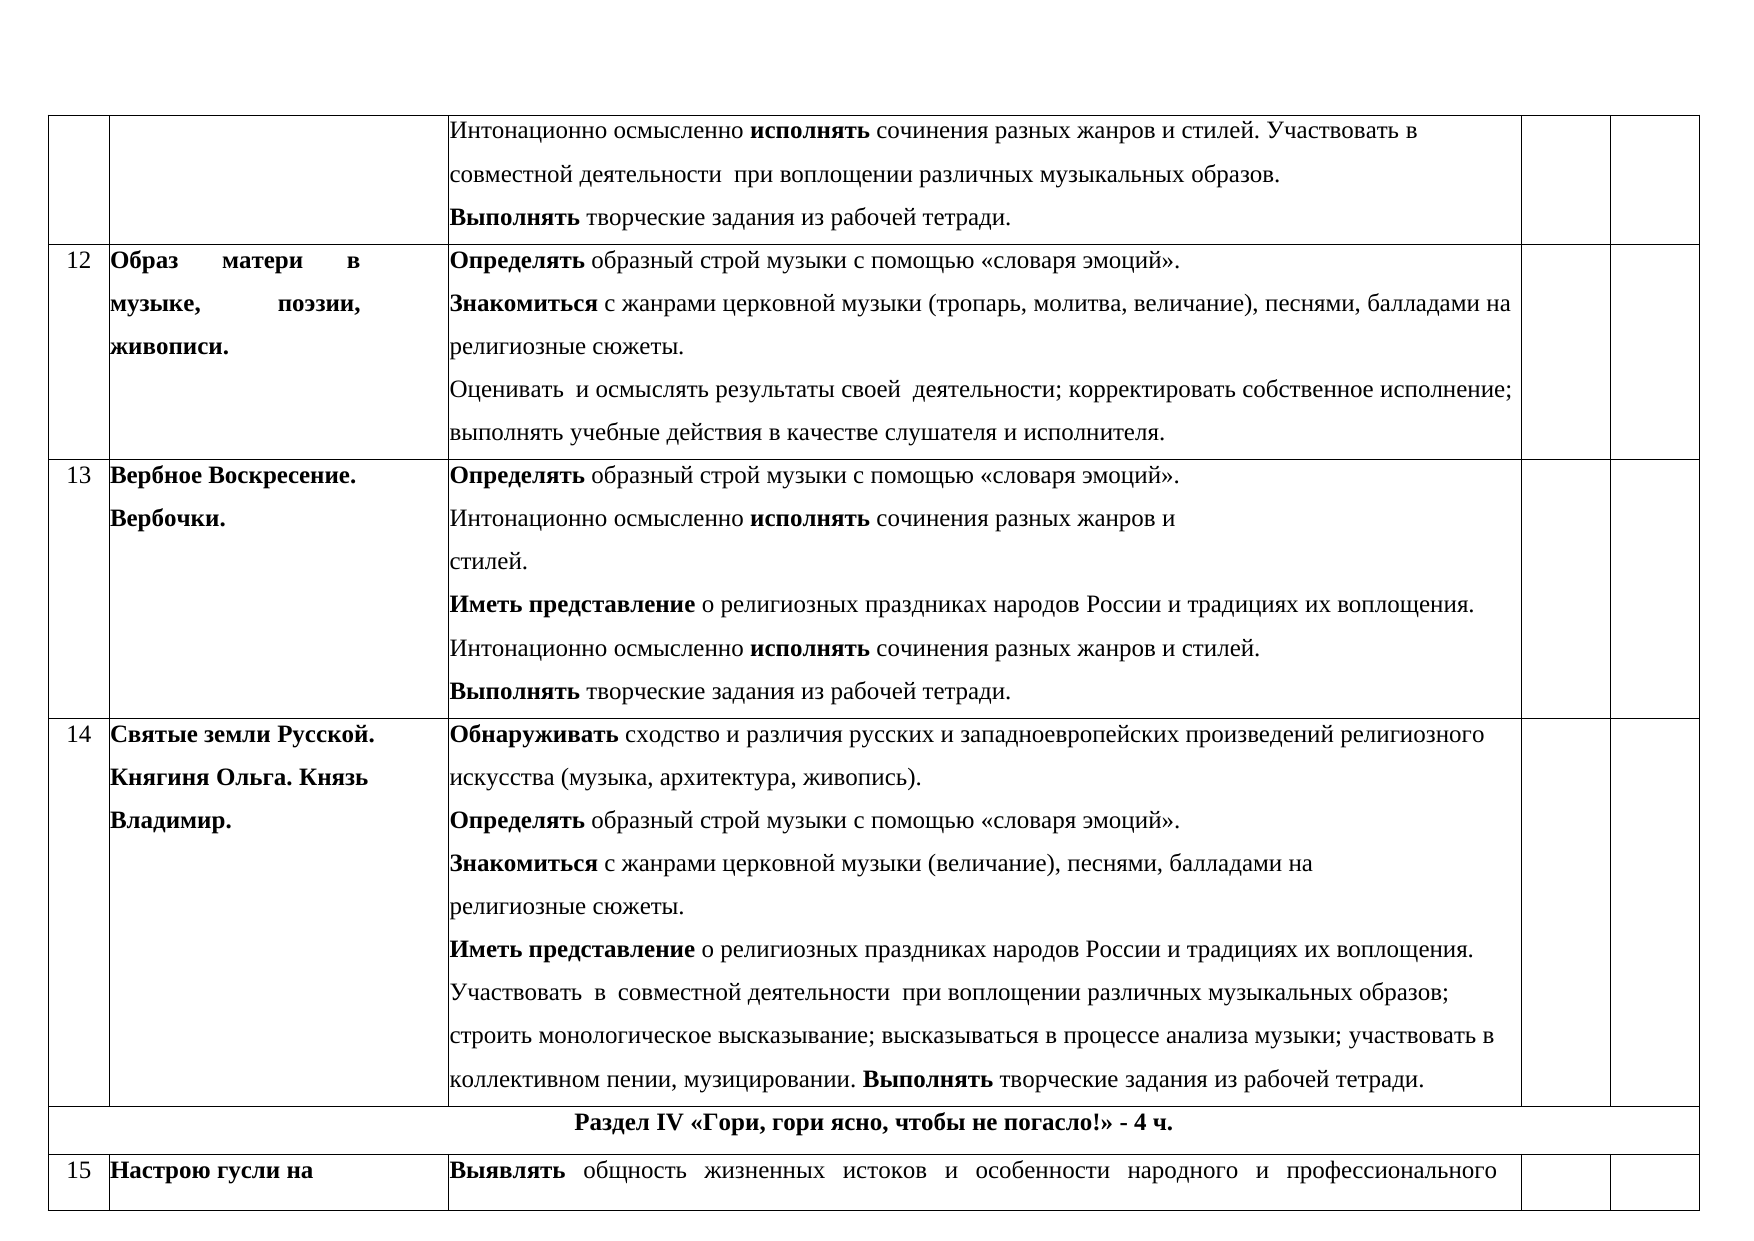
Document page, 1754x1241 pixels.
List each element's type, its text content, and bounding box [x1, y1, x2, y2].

table_cell [1522, 460, 1610, 718]
table_cell [1522, 245, 1610, 459]
table_cell [1522, 719, 1610, 1106]
table_cell Вербное Воскресение. Вербочки. [110, 460, 448, 718]
table_cell Определять образный строй музыки с помощью «словаря эмоций». Знакомиться с жанрами церковной музыки (тропарь, молитва, величание), песнями, балладами на религиозные сюжеты. Оценивать и осмыслять результаты своей деятельности; корректировать собственное исполнение; выполнять учебные действия в качестве слушателя и исполнителя. [449, 245, 1521, 459]
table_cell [110, 116, 448, 244]
table_cell 13 [49, 460, 109, 718]
table_cell [1611, 116, 1699, 244]
table_cell Раздел IV «Гори, гори ясно, чтобы не погасло!» - 4 ч. [49, 1107, 1699, 1154]
table_cell 12 [49, 245, 109, 459]
table_cell [1611, 460, 1699, 718]
table_cell 14 [49, 719, 109, 1106]
table_cell [1611, 1155, 1699, 1210]
table_cell [1522, 1155, 1610, 1210]
table_cell [1611, 719, 1699, 1106]
table_cell Святые земли Русской. Княгиня Ольга. Князь Владимир. [110, 719, 448, 1106]
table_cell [449, 1155, 1521, 1210]
table_cell Обнаруживать сходство и различия русских и западноевропейских произведений религиозного искусства (музыка, архитектура, живопись). Определять образный строй музыки с помощью «словаря эмоций». Знакомиться с жанрами церковной музыки (величание), песнями, балладами на религиозные сюжеты. Иметь представление о религиозных праздниках народов России и традициях их воплощения. Участвовать в совместной деятельности при воплощении различных музыкальных образов; строить монологическое высказывание; высказываться в процессе анализа музыки; участвовать в коллективном пении, музицировании. Выполнять творческие задания из рабочей тетради. [449, 719, 1521, 1106]
table_cell 15 [49, 1155, 109, 1210]
table_cell 11 [49, 116, 109, 244]
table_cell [449, 116, 1521, 244]
table_cell [1611, 245, 1699, 459]
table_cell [110, 1155, 448, 1210]
table_cell [1522, 116, 1610, 244]
table_cell Определять образный строй музыки с помощью «словаря эмоций». Интонационно осмысленно исполнять сочинения разных жанров и стилей. Иметь представление о религиозных праздниках народов России и традициях их воплощения. Интонационно осмысленно исполнять сочинения разных жанров и стилей. Выполнять творческие задания из рабочей тетради. [449, 460, 1521, 718]
table_cell Образ матери в музыке, поэзии, живописи. [110, 245, 448, 459]
